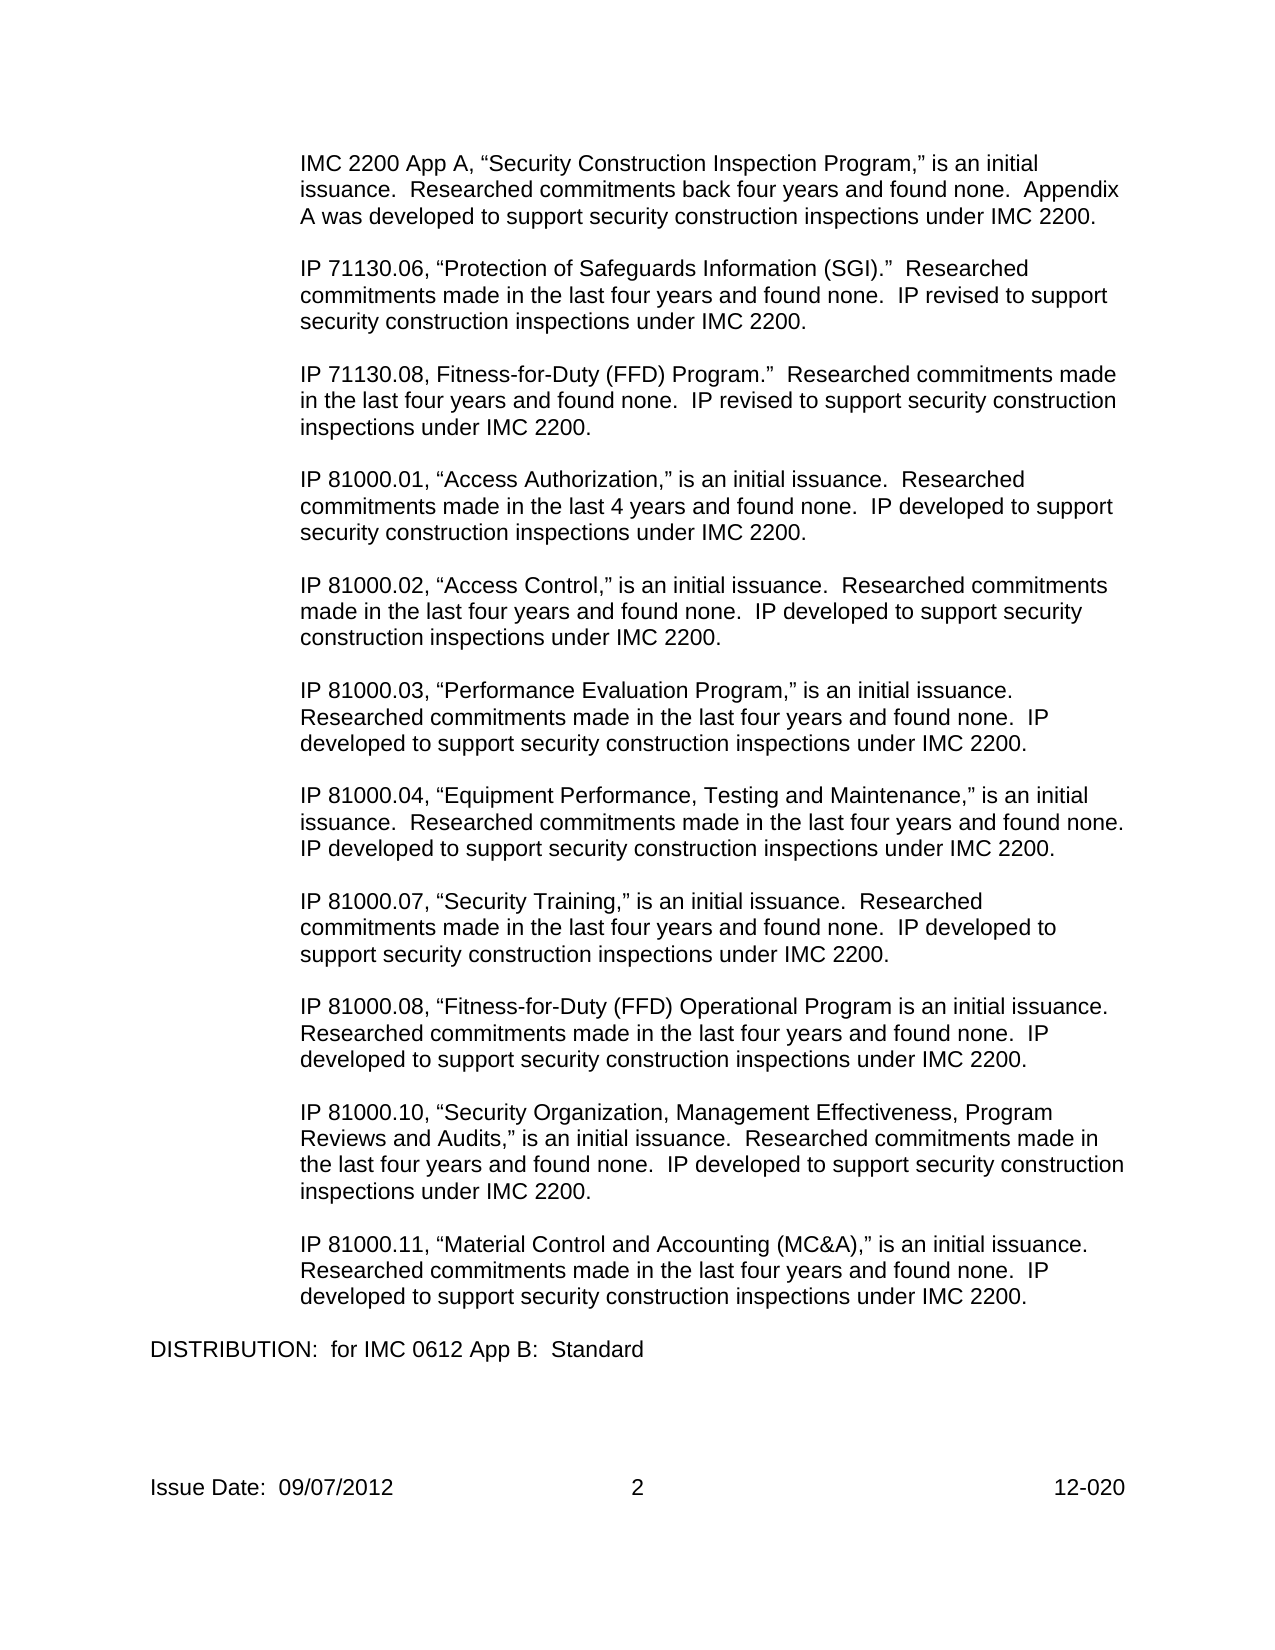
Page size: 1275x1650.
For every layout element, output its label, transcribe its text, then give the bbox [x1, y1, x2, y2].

text IP 81000.03, “Performance Evaluation Program,” is an initial issuance. Researched commitments made in the last four years and found none. IP developed to support security construction inspections under IMC 2200. [300, 677, 1125, 756]
text IP 81000.04, “Equipment Performance, Testing and Maintenance,” is an initial issuance. Researched commitments made in the last four years and found none. IP developed to support security construction inspections under IMC 2200. [300, 782, 1125, 862]
text Researched commitments made in the last four years and found none. IP developed to support security construction inspections under IMC 2200. [300, 1257, 1125, 1309]
text DISTRIBUTION: for IMC 0612 App B: Standard [150, 1336, 1125, 1362]
text IP 71130.06, “Protection of Safeguards Information (SGI).” Researched commitments made in the last four years and found none. IP revised to support security construction inspections under IMC 2200. [300, 255, 1125, 334]
text IP 81000.07, “Security Training,” is an initial issuance. Researched commitments made in the last four years and found none. IP developed to support security construction inspections under IMC 2200. [300, 888, 1125, 967]
text IP 71130.08, Fitness-for-Duty (FFD) Program.” Researched commitments made in the last four years and found none. IP revised to support security construction inspections under IMC 2200. [300, 361, 1125, 440]
text IMC 2200 App A, “Security Construction Inspection Program,” is an initial issuance. Researched commitments back four years and found none. Appendix A was developed to support security construction inspections under IMC 2200. [300, 150, 1125, 229]
text Researched commitments made in the last four years and found none. IP developed to support security construction inspections under IMC 2200. [300, 1020, 1125, 1072]
text IP 81000.11, “Material Control and Accounting (MC&A),” is an initial issuance. [300, 1231, 1125, 1257]
text IP 81000.10, “Security Organization, Management Effectiveness, Program Reviews and Audits,” is an initial issuance. Researched commitments made in the last four years and found none. IP developed to support security construction inspections under IMC 2200. [300, 1099, 1125, 1204]
text IP 81000.01, “Access Authorization,” is an initial issuance. Researched commitments made in the last 4 years and found none. IP developed to support security construction inspections under IMC 2200. [300, 466, 1125, 545]
text IP 81000.08, “Fitness-for-Duty (FFD) Operational Program is an initial issuance. [150, 993, 1125, 1020]
text IP 81000.02, “Access Control,” is an initial issuance. Researched commitments made in the last four years and found none. IP developed to support security construction inspections under IMC 2200. [300, 572, 1125, 651]
